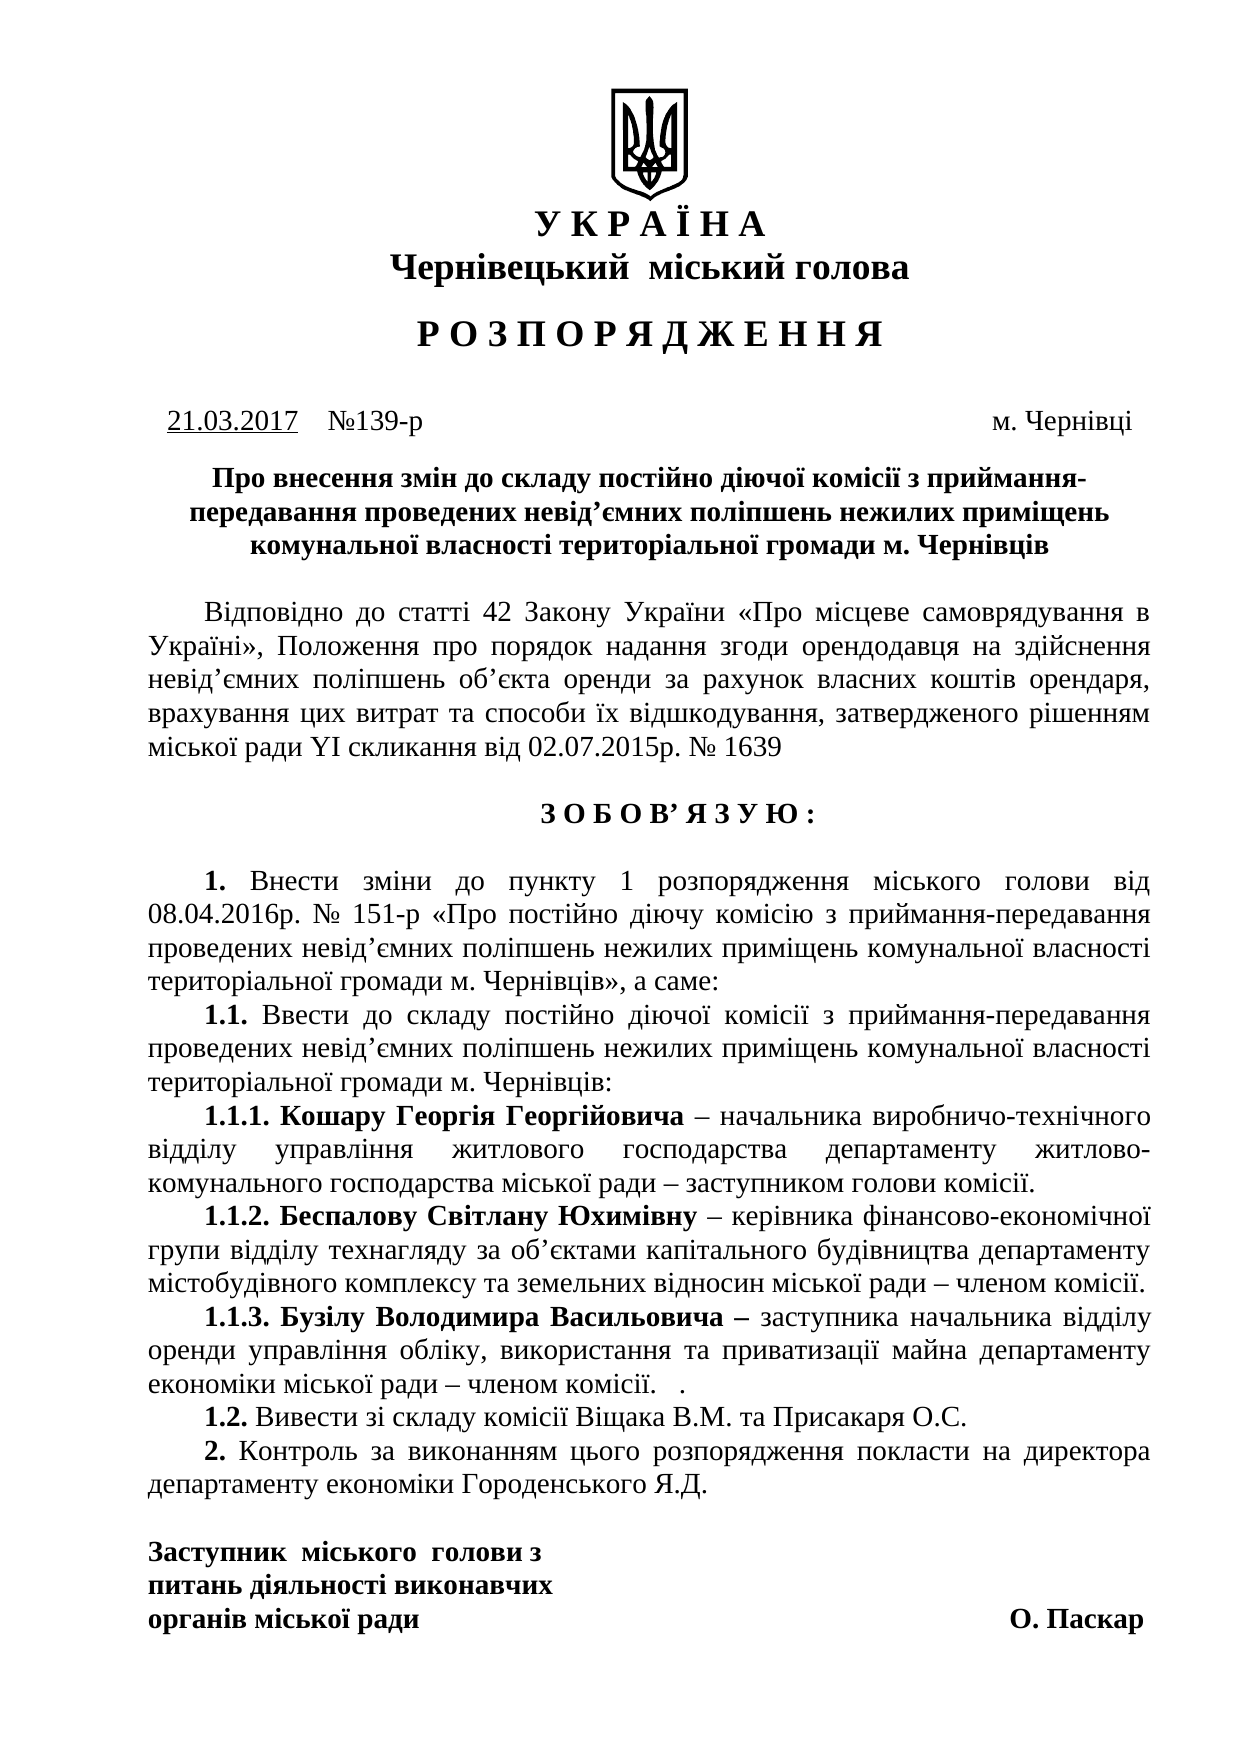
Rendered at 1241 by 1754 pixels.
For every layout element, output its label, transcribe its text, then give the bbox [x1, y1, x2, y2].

text Заступник міського голови з [148, 1534, 1151, 1567]
text 1.1. Ввести до складу постійно діючої комісії з приймання-передавання проведених невід’ємних поліпшень нежилих приміщень комунальної власності територіальної громади м. Чернівців: [148, 997, 1151, 1098]
subtitle Р О З П О Р Я Д Ж Е Н Н Я [148, 311, 1151, 354]
text З О Б О В’ Я З У Ю : [148, 796, 1151, 829]
text У К Р А Ї Н А [148, 201, 1151, 244]
text питань діяльності виконавчих [148, 1567, 1151, 1601]
text Відповідно до статті 42 Закону України «Про місцеве самоврядування в Україні», Положення про порядок надання згоди орендодавця на здійснення невід’ємних поліпшень об’єкта оренди за рахунок власних коштів орендаря, врахування цих витрат та способи їх відшкодування, затвердженого рішенням міської ради YI скликання від 02.07.2015р. № 1639 [148, 594, 1151, 762]
text 1.1.1. Кошару Георгія Георгійовича – начальника виробничо-технічного відділу управління житлового господарства департаменту житлово-комунального господарства міської ради – заступником голови комісії. [148, 1098, 1151, 1198]
text 1.1.3. Бузілу Володимира Васильовича – заступника начальника відділу оренди управління обліку, використання та приватизації майна департаменту економіки міської ради – членом комісії. . [148, 1299, 1151, 1399]
text Про внесення змін до складу постійно діючої комісії з приймання-передавання проведених невід’ємних поліпшень нежилих приміщень комунальної власності територіальної громади м. Чернівців [148, 460, 1151, 561]
text 1.1.2. Беспалову Світлану Юхимівну – керівника фінансово-економічної групи відділу технагляду за об’єктами капітального будівництва департаменту містобудівного комплексу та земельних відносин міської ради – членом комісії. [148, 1198, 1151, 1299]
text органів міської ради О. Паскар [148, 1601, 1151, 1634]
text Чернівецький міський голова [148, 244, 1151, 287]
text 2. Контроль за виконанням цього розпорядження покласти на директора департаменту економіки Городенського Я.Д. [148, 1433, 1151, 1500]
text 21.03.2017 №139-р м. Чернівці [148, 403, 1151, 436]
text 1.2. Вивести зі складу комісії Віщака В.М. та Присакаря О.С. [148, 1399, 1151, 1433]
text 1. Внести зміни до пункту 1 розпорядження міського голови від 08.04.2016р. № 151-р «Про постійно діючу комісію з приймання-передавання проведених невід’ємних поліпшень нежилих приміщень комунальної власності територіальної громади м. Чернівців», а саме: [148, 863, 1151, 997]
